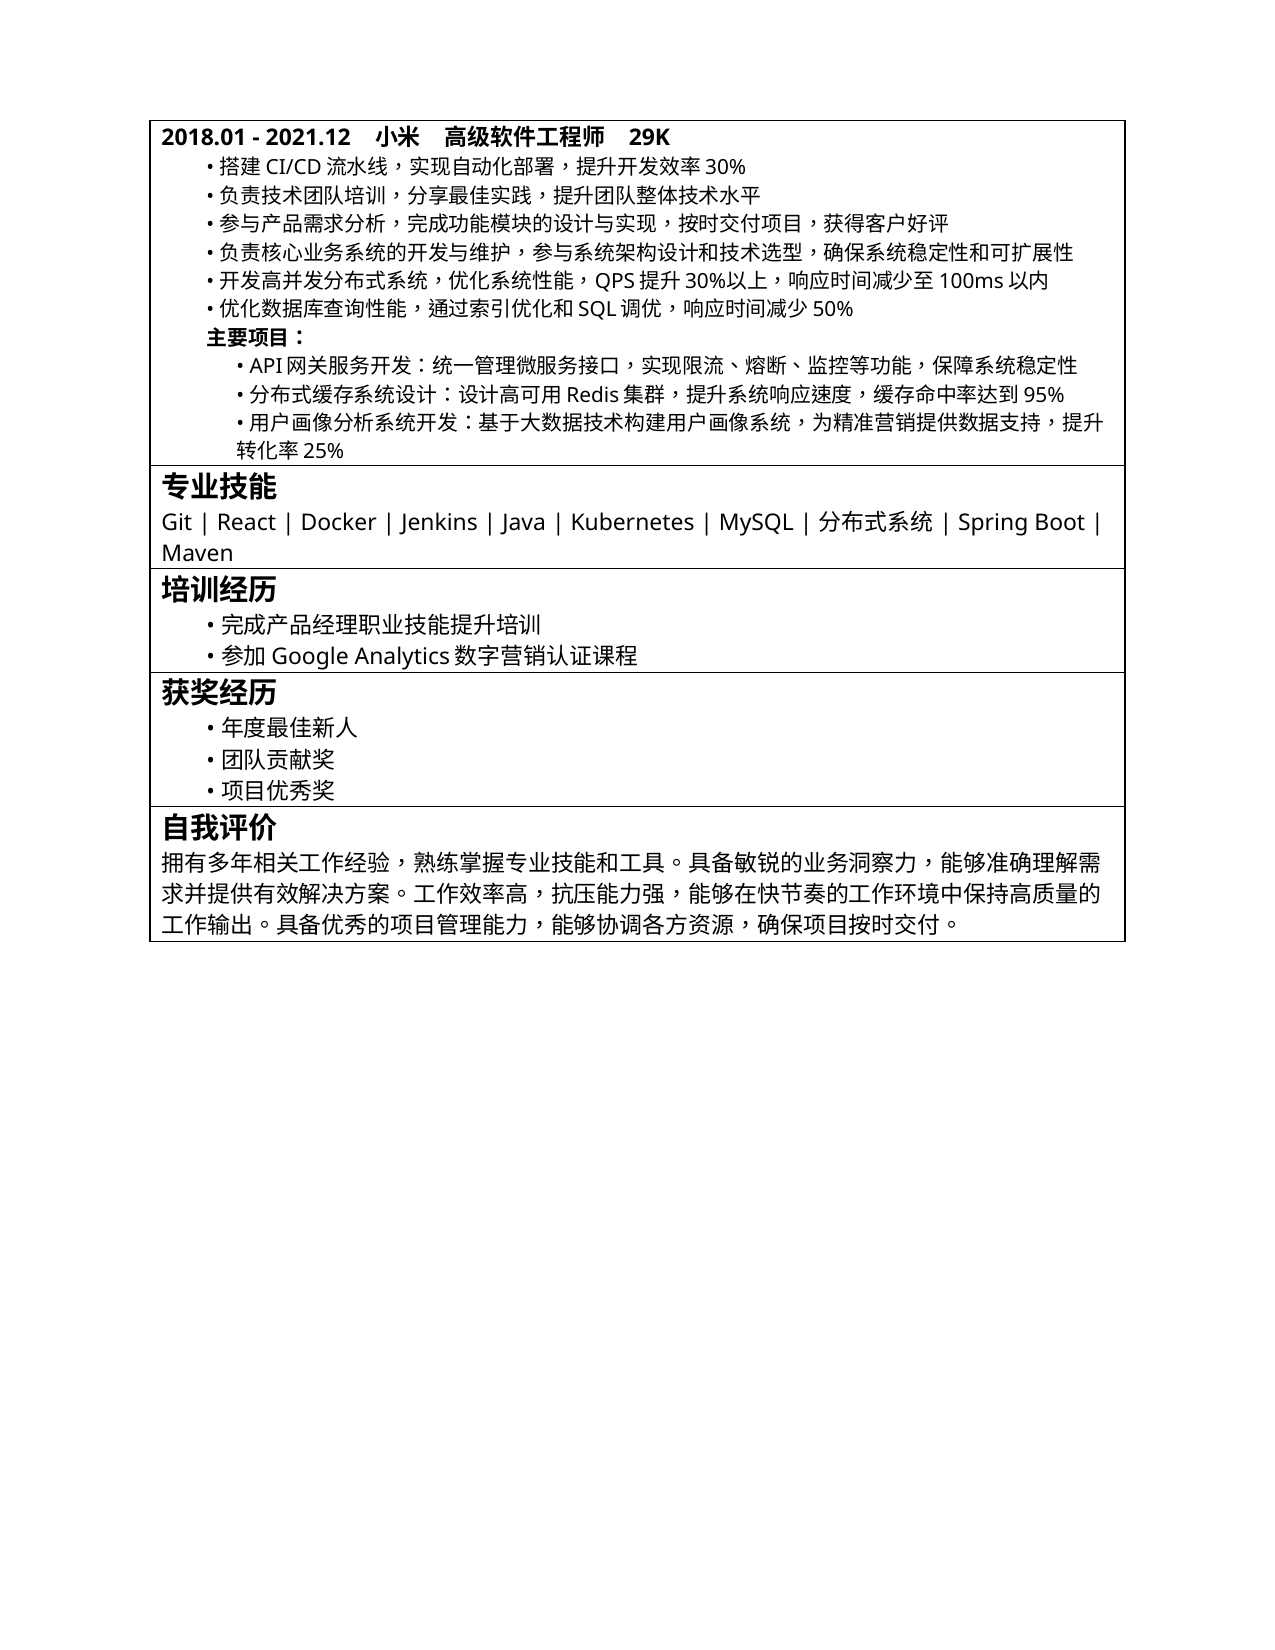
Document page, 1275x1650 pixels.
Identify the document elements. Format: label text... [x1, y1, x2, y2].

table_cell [151, 121, 1124, 465]
table_cell 自我评价 拥有多年相关工作经验，熟练掌握专业技能和工具。具备敏锐的业务洞察力，能够准确理解需求并提供有效解决方案。工作效率高，抗压能力强，能够在快节奏的工作环境中保持高质量的工作输出。具备优秀的项目管理能力，能够协调各方资源，确保项目按时交付。 [151, 807, 1124, 941]
table_cell 获奖经历 • 年度最佳新人 • 团队贡献奖 • 项目优秀奖 [151, 673, 1124, 806]
table_cell 培训经历 • 完成产品经理职业技能提升培训 • 参加Google Analytics数字营销认证课程 [151, 569, 1124, 672]
table_cell 专业技能 Git | React | Docker | Jenkins | Java | Kubernetes | MySQL | 分布式系统 | Spring Boot | Maven [151, 466, 1124, 568]
